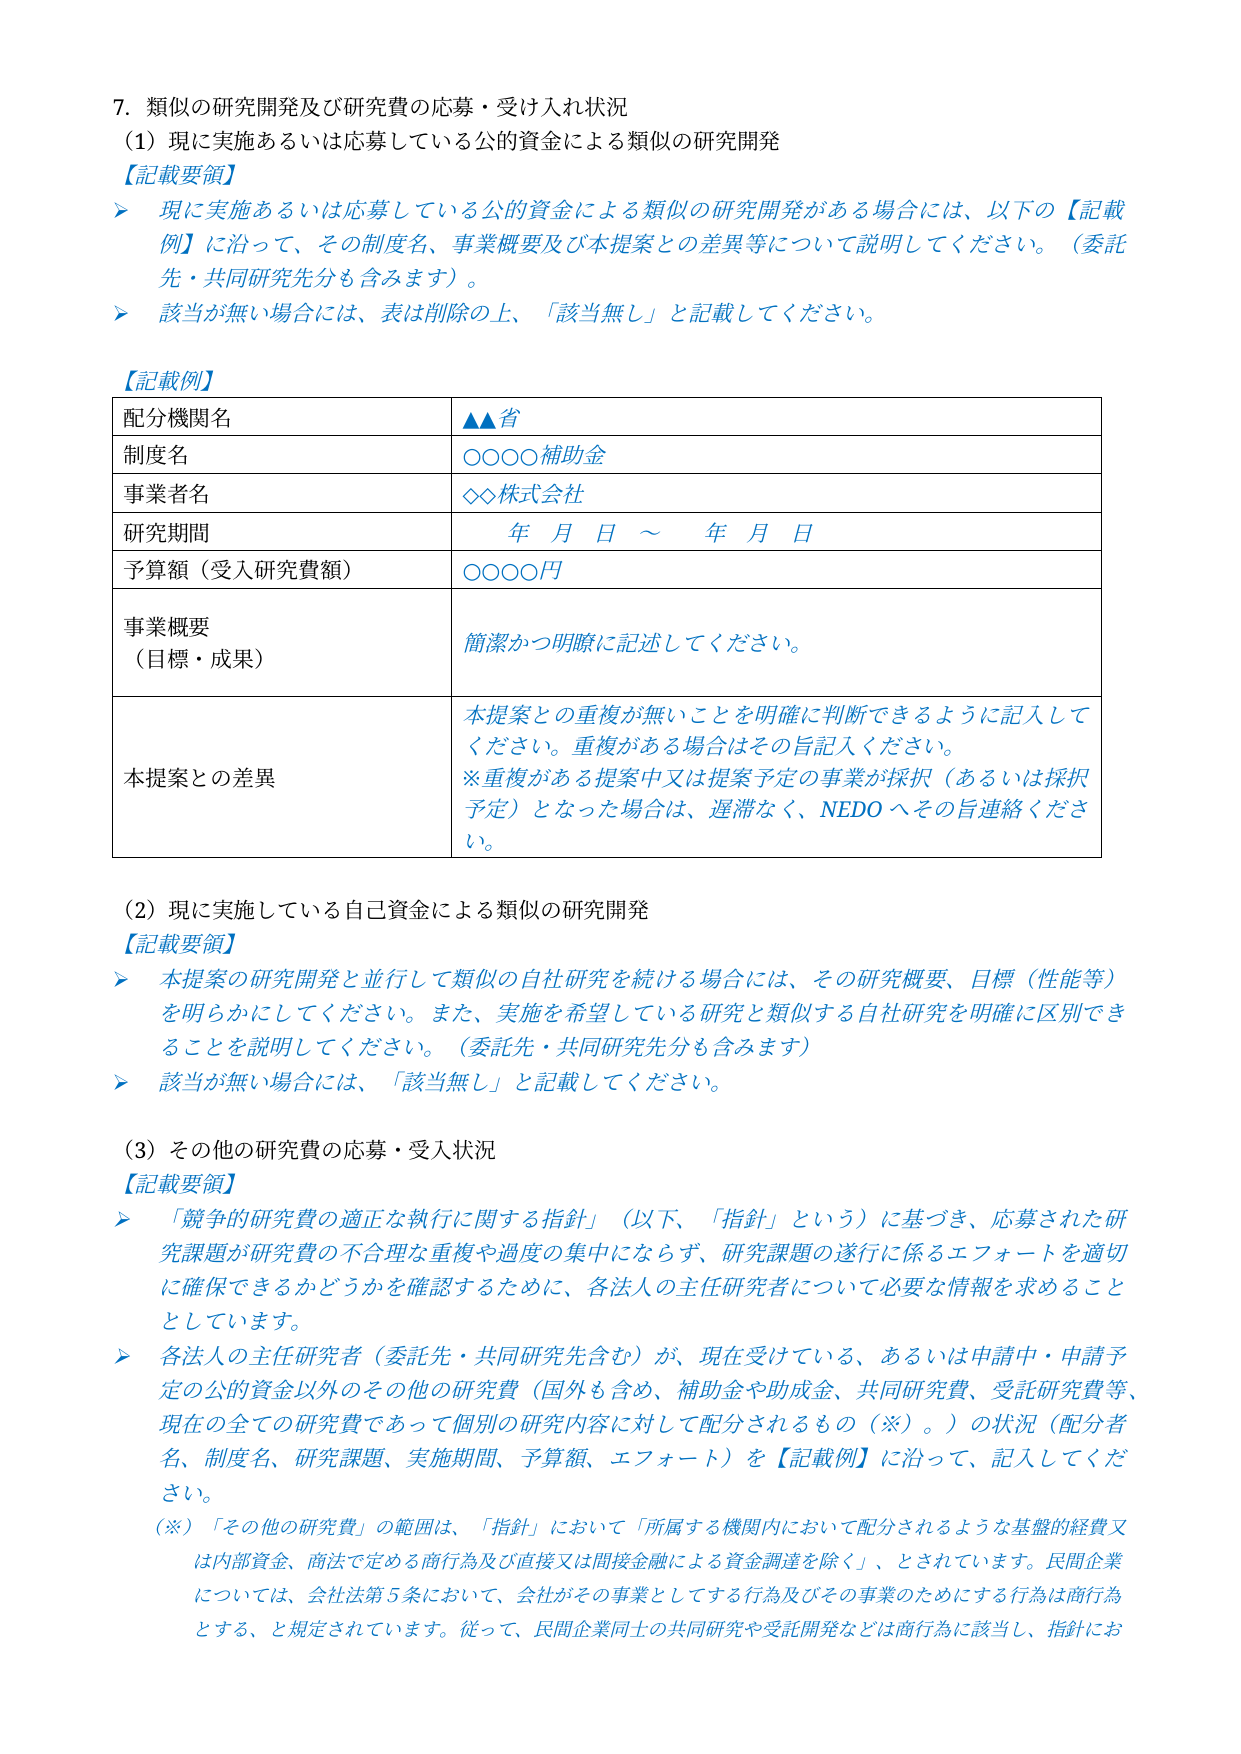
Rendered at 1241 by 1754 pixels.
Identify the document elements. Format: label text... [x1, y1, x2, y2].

text 【記載例】 [112, 363, 1128, 397]
list 該当が無い場合には、表は削除の上、「該当無し」と記載してください。 [112, 294, 1128, 329]
table_cell 年 月 日 ～ 年 月 日 [452, 513, 1101, 550]
table_header 配分機関名 [113, 398, 451, 435]
text （2）現に実施している自己資金による類似の研究開発 [112, 892, 1128, 926]
table_cell ○○○○円 [452, 551, 1101, 588]
text 【記載要領】 [112, 1166, 1128, 1200]
table_cell 事業概要 （目標・成果） [113, 589, 451, 696]
list 本提案の研究開発と並行して類似の自社研究を続ける場合には、その研究概要、目標（性能等）を明らかにしてください。また、実施を希望している研究と類似する自社研究を明確に区別できることを説明してください。（委託先・共同研究先分も含みます） [112, 961, 1128, 1063]
table_cell 簡潔かつ明瞭に記述してください。 [452, 589, 1101, 696]
list 該当が無い場合には、「該当無し」と記載してください。 [112, 1063, 1128, 1098]
table_cell 本提案との差異 [113, 697, 451, 857]
table_cell 制度名 [113, 436, 451, 473]
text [143, 1509, 1128, 1646]
text 【記載要領】 [112, 926, 1128, 961]
list 現に実施あるいは応募している公的資金による類似の研究開発がある場合には、以下の【記載例】に沿って、その制度名、事業概要及び本提案との差異等について説明してください。（委託先・共同研究先分も含みます）。 [112, 192, 1128, 294]
text 【記載要領】 [112, 157, 1128, 192]
table_cell 事業者名 [113, 474, 451, 512]
table_cell ○○○○補助金 [452, 436, 1101, 473]
list 各法人の主任研究者（委託先・共同研究先含む）が、現在受けている、あるいは申請中・申請予定の公的資金以外のその他の研究費（国外も含め、補助金や助成金、共同研究費、受託研究費等、現在の全ての研究費であって個別の研究内容に対して配分されるもの（※）。）の状況（配分者名、制度名、研究課題、実施期間、予算額、エフォート）を【記載例】に沿って、記入してください。 [112, 1337, 1128, 1509]
table_cell 本提案との重複が無いことを明確に判断できるように記入してください。重複がある場合はその旨記入ください。 ※重複がある提案中又は提案予定の事業が採択（あるいは採択予定）となった場合は、遅滞なく、NEDOへその旨連絡ください。 [452, 697, 1101, 857]
table_cell 研究期間 [113, 513, 451, 550]
text （3）その他の研究費の応募・受入状況 [112, 1132, 1128, 1166]
table_cell 予算額（受入研究費額） [113, 551, 451, 588]
table_cell ◇◇株式会社 [452, 474, 1101, 512]
list 「競争的研究費の適正な執行に関する指針」（以下、「指針」という）に基づき、応募された研究課題が研究費の不合理な重複や過度の集中にならず、研究課題の遂行に係るエフォートを適切に確保できるかどうかを確認するために、各法人の主任研究者について必要な情報を求めることとしています。 [112, 1200, 1128, 1337]
text 7．類似の研究開発及び研究費の応募・受け入れ状況 [112, 89, 1128, 123]
table_header ▲▲省 [452, 398, 1101, 435]
text （1）現に実施あるいは応募している公的資金による類似の研究開発 [112, 123, 1128, 157]
